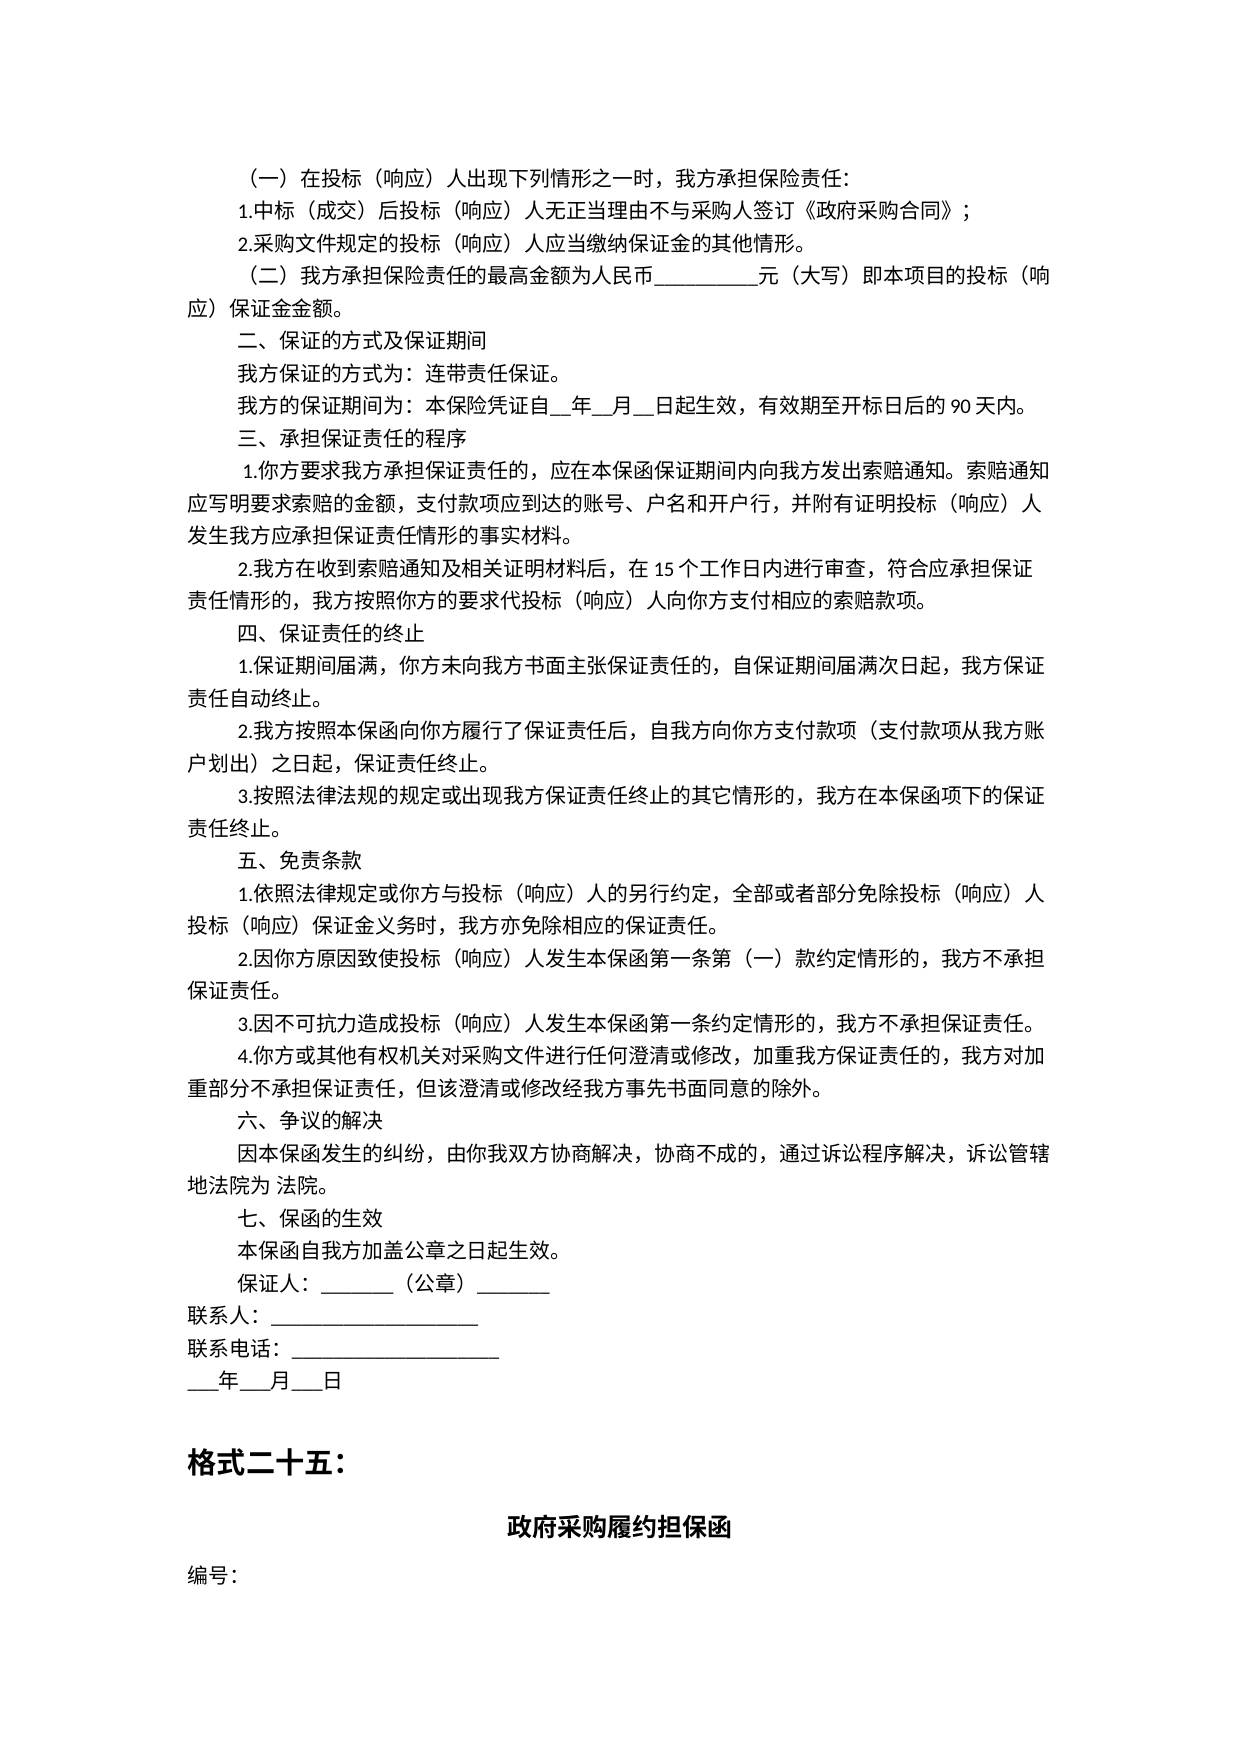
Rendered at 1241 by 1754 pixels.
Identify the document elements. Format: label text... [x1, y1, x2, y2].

text 二、保证的方式及保证期间 [187, 324, 1053, 357]
text 因本保函发生的纠纷，由你我双方协商解决，协商不成的，通过诉讼程序解决，诉讼管辖地法院为 法院。 [187, 1137, 1053, 1202]
text 格式二十五： [187, 1429, 1053, 1494]
text 2.因你方原因致使投标（响应）人发生本保函第一条第（一）款约定情形的，我方不承担保证责任。 [187, 942, 1053, 1007]
text ___年___月___日 [187, 1364, 1053, 1397]
text 编号： [187, 1559, 1053, 1592]
text 七、保函的生效 [187, 1202, 1053, 1234]
text 政府采购履约担保函 [187, 1494, 1053, 1559]
text （二）我方承担保险责任的最高金额为人民币__________元（大写）即本项目的投标（响应）保证金金额。 [187, 259, 1053, 324]
text 3.因不可抗力造成投标（响应）人发生本保函第一条约定情形的，我方不承担保证责任。 [187, 1007, 1053, 1039]
text 1.中标（成交）后投标（响应）人无正当理由不与采购人签订《政府采购合同》； [187, 194, 1053, 227]
text 本保函自我方加盖公章之日起生效。 [187, 1234, 1053, 1267]
text 1.保证期间届满，你方未向我方书面主张保证责任的，自保证期间届满次日起，我方保证责任自动终止。 [187, 649, 1053, 714]
text 五、免责条款 [187, 844, 1053, 877]
text 我方保证的方式为：连带责任保证。 [187, 357, 1053, 389]
text （一）在投标（响应）人出现下列情形之一时，我方承担保险责任： [187, 162, 1053, 194]
text 3.按照法律法规的规定或出现我方保证责任终止的其它情形的，我方在本保函项下的保证责任终止。 [187, 779, 1053, 844]
text 1.依照法律规定或你方与投标（响应）人的另行约定，全部或者部分免除投标（响应）人投标（响应）保证金义务时，我方亦免除相应的保证责任。 [187, 877, 1053, 942]
text 保证人：_______（公章）_______ [187, 1267, 1053, 1299]
text 三、承担保证责任的程序 [187, 422, 1053, 454]
text 六、争议的解决 [187, 1104, 1053, 1137]
text 2.我方在收到索赔通知及相关证明材料后，在15个工作日内进行审查，符合应承担保证责任情形的，我方按照你方的要求代投标（响应）人向你方支付相应的索赔款项。 [187, 552, 1053, 617]
text 四、保证责任的终止 [187, 617, 1053, 649]
text 2.我方按照本保函向你方履行了保证责任后，自我方向你方支付款项（支付款项从我方账户划出）之日起，保证责任终止。 [187, 714, 1053, 779]
text 2.采购文件规定的投标（响应）人应当缴纳保证金的其他情形。 [187, 227, 1053, 259]
text 联系电话：____________________ [187, 1332, 1053, 1364]
text 4.你方或其他有权机关对采购文件进行任何澄清或修改，加重我方保证责任的，我方对加重部分不承担保证责任，但该澄清或修改经我方事先书面同意的除外。 [187, 1039, 1053, 1104]
text 1.你方要求我方承担保证责任的，应在本保函保证期间内向我方发出索赔通知。索赔通知应写明要求索赔的金额，支付款项应到达的账号、户名和开户行，并附有证明投标（响应）人发生我方应承担保证责任情形的事实材料。 [187, 454, 1053, 552]
text 我方的保证期间为：本保险凭证自__年__月__日起生效，有效期至开标日后的90天内。 [187, 389, 1053, 422]
text 联系人：____________________ [187, 1299, 1053, 1332]
